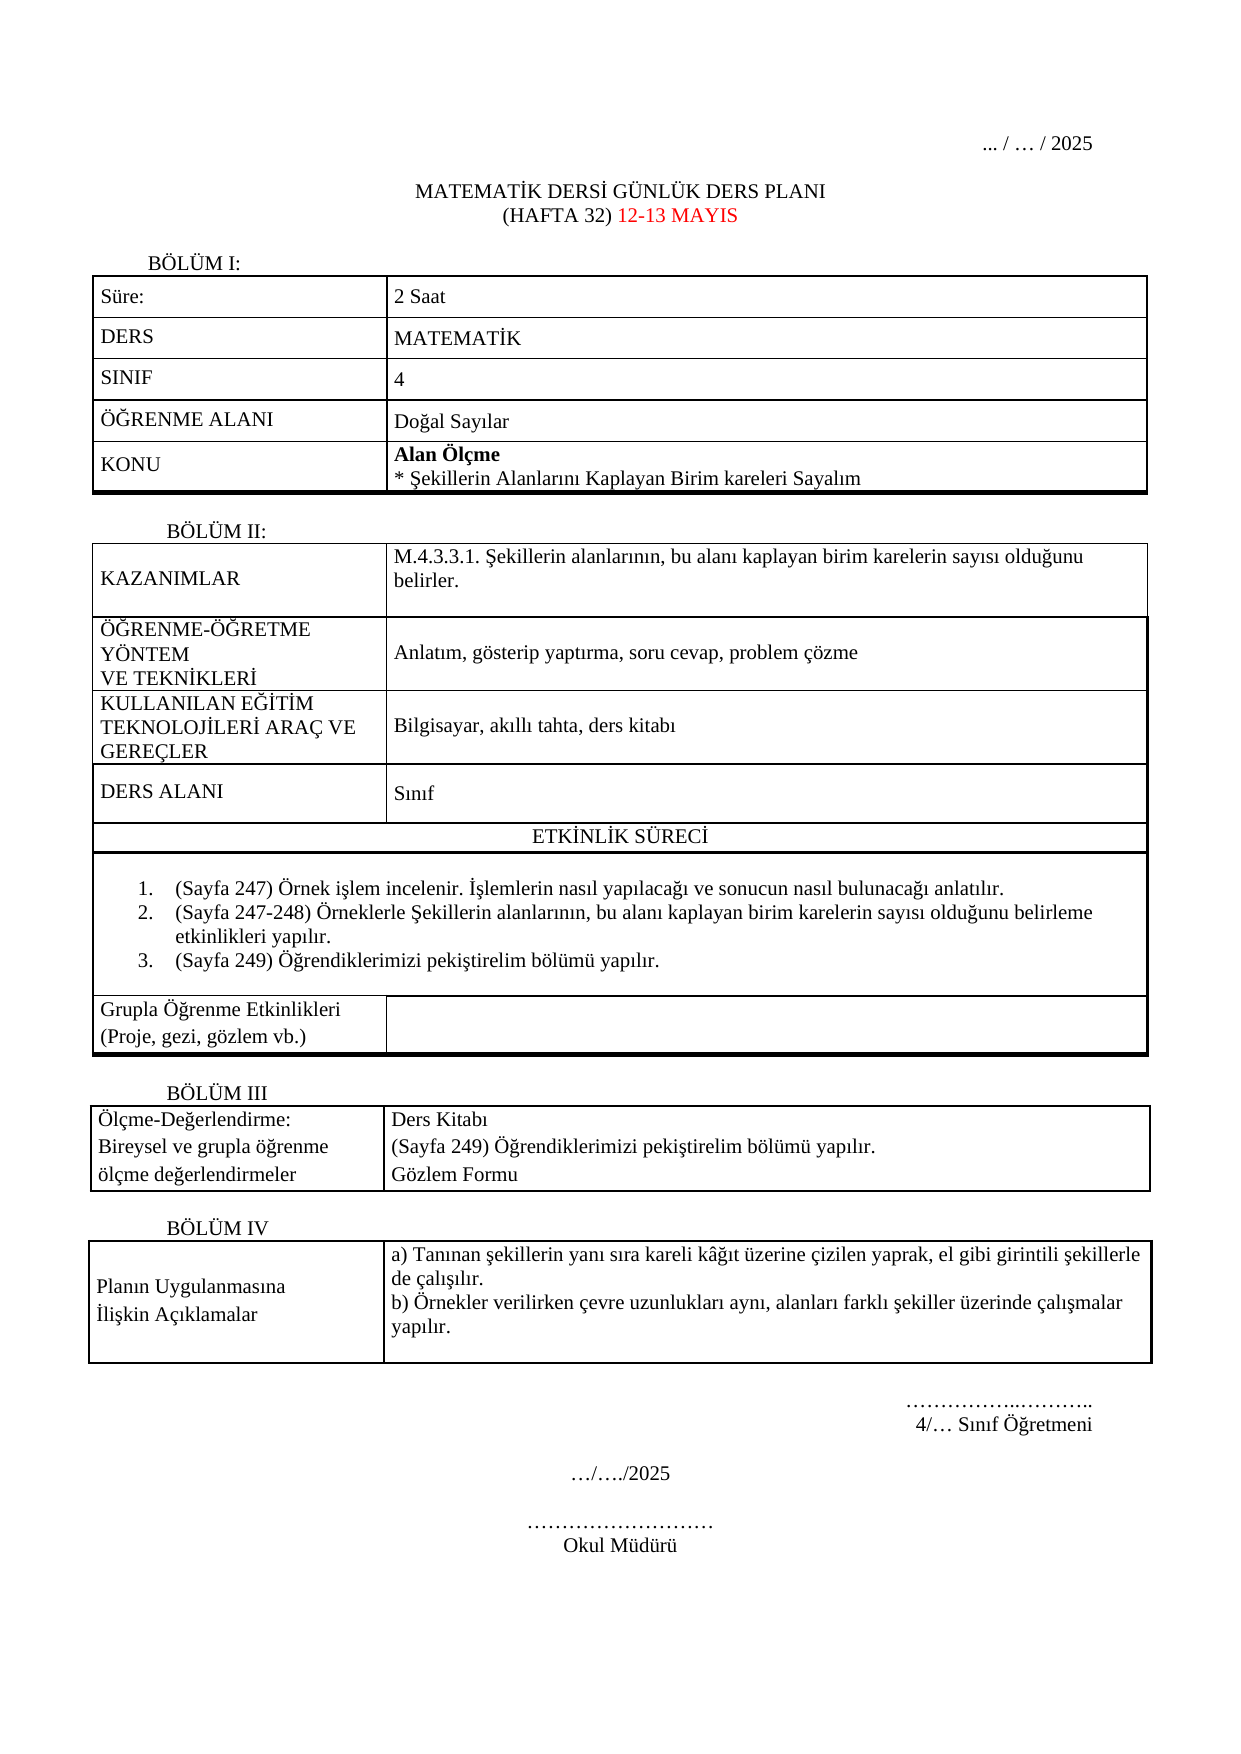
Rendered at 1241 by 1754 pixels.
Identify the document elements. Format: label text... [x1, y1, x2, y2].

text 4/… Sınıf Öğretmeni [148, 1412, 1092, 1436]
table_cell Doğal Sayılar [388, 401, 1146, 441]
table_header Ölçme-Değerlendirme: Bireysel ve grupla öğrenme ölçme değerlendirmeler [92, 1107, 383, 1189]
text ……………..……….. [148, 1388, 1092, 1412]
table_cell SINIF [94, 359, 386, 399]
table_cell KULLANILAN EĞİTİM TEKNOLOJİLERİ ARAÇ VE GEREÇLER [93, 691, 386, 763]
table_header Ders Kitabı (Sayfa 249) Öğrendiklerimizi pekiştirelim bölümü yapılır. Gözlem Formu [385, 1107, 1149, 1189]
table_cell [387, 997, 1146, 1052]
table_header M.4.3.3.1. Şekillerin alanlarının, bu alanı kaplayan birim karelerin sayısı olduğunu belirler. [387, 544, 1147, 616]
subtitle BÖLÜM IV [148, 1216, 1092, 1240]
text (HAFTA 32) 12-13 MAYIS [148, 203, 1092, 227]
table_header Planın Uygulanmasına İlişkin Açıklamalar [90, 1242, 383, 1362]
table_cell Anlatım, gösterip yaptırma, soru cevap, problem çözme [387, 618, 1146, 689]
table_header Süre: [94, 277, 386, 317]
text BÖLÜM I: [148, 251, 1092, 275]
text ……………………… [148, 1509, 1092, 1533]
table_cell Alan Ölçme * Şekillerin Alanlarını Kaplayan Birim kareleri Sayalım [388, 442, 1146, 490]
table_cell Sınıf [387, 765, 1146, 822]
table_cell KONU [94, 442, 386, 490]
table_cell MATEMATİK [388, 318, 1146, 358]
table_cell ÖĞRENME-ÖĞRETME YÖNTEM VE TEKNİKLERİ [93, 618, 386, 689]
table_cell Grupla Öğrenme Etkinlikleri (Proje, gezi, gözlem vb.) [94, 996, 386, 1052]
table_cell DERS ALANI [94, 765, 386, 822]
table_cell ETKİNLİK SÜRECİ [94, 824, 1146, 851]
text Okul Müdürü [148, 1533, 1092, 1557]
table_cell 4 [388, 359, 1146, 399]
table_header a) Tanınan şekillerin yanı sıra kareli kâğıt üzerine çizilen yaprak, el gibi girintili şekillerle de çalışılır. b) Örnekler verilirken çevre uzunlukları aynı, alanları farklı şekiller üzerinde çalışmalar yapılır. [385, 1242, 1150, 1362]
table_header 2 Saat [388, 277, 1146, 317]
text MATEMATİK DERSİ GÜNLÜK DERS PLANI [148, 179, 1092, 203]
table_cell DERS [94, 318, 386, 358]
table_cell ÖĞRENME ALANI [94, 401, 386, 441]
table_cell Bilgisayar, akıllı tahta, ders kitabı [387, 691, 1146, 763]
text BÖLÜM II: [148, 519, 1092, 543]
table_cell (Sayfa 247) Örnek işlem incelenir. İşlemlerin nasıl yapılacağı ve sonucun nasıl bulunacağı anlatılır. (Sayfa 247-248) Örneklerle Şekillerin alanlarının, bu alanı kaplayan birim karelerin sayısı olduğunu belirleme etkinlikleri yapılır. (Sayfa 249) Öğrendiklerimizi pekiştirelim bölümü yapılır. [94, 854, 1146, 994]
text …/…./2025 [148, 1461, 1092, 1484]
text ... / … / 2025 [148, 131, 1092, 155]
table_header KAZANIMLAR [93, 544, 386, 616]
subtitle BÖLÜM III [148, 1081, 1092, 1105]
